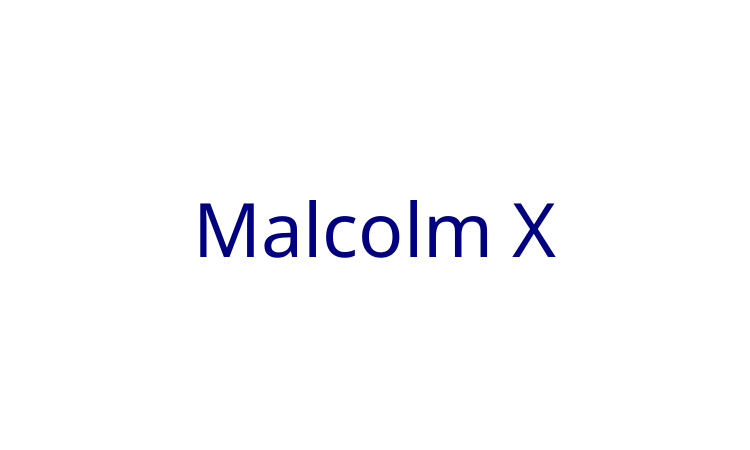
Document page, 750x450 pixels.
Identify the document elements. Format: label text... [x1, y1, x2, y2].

text Malcolm X [75, 177, 675, 279]
